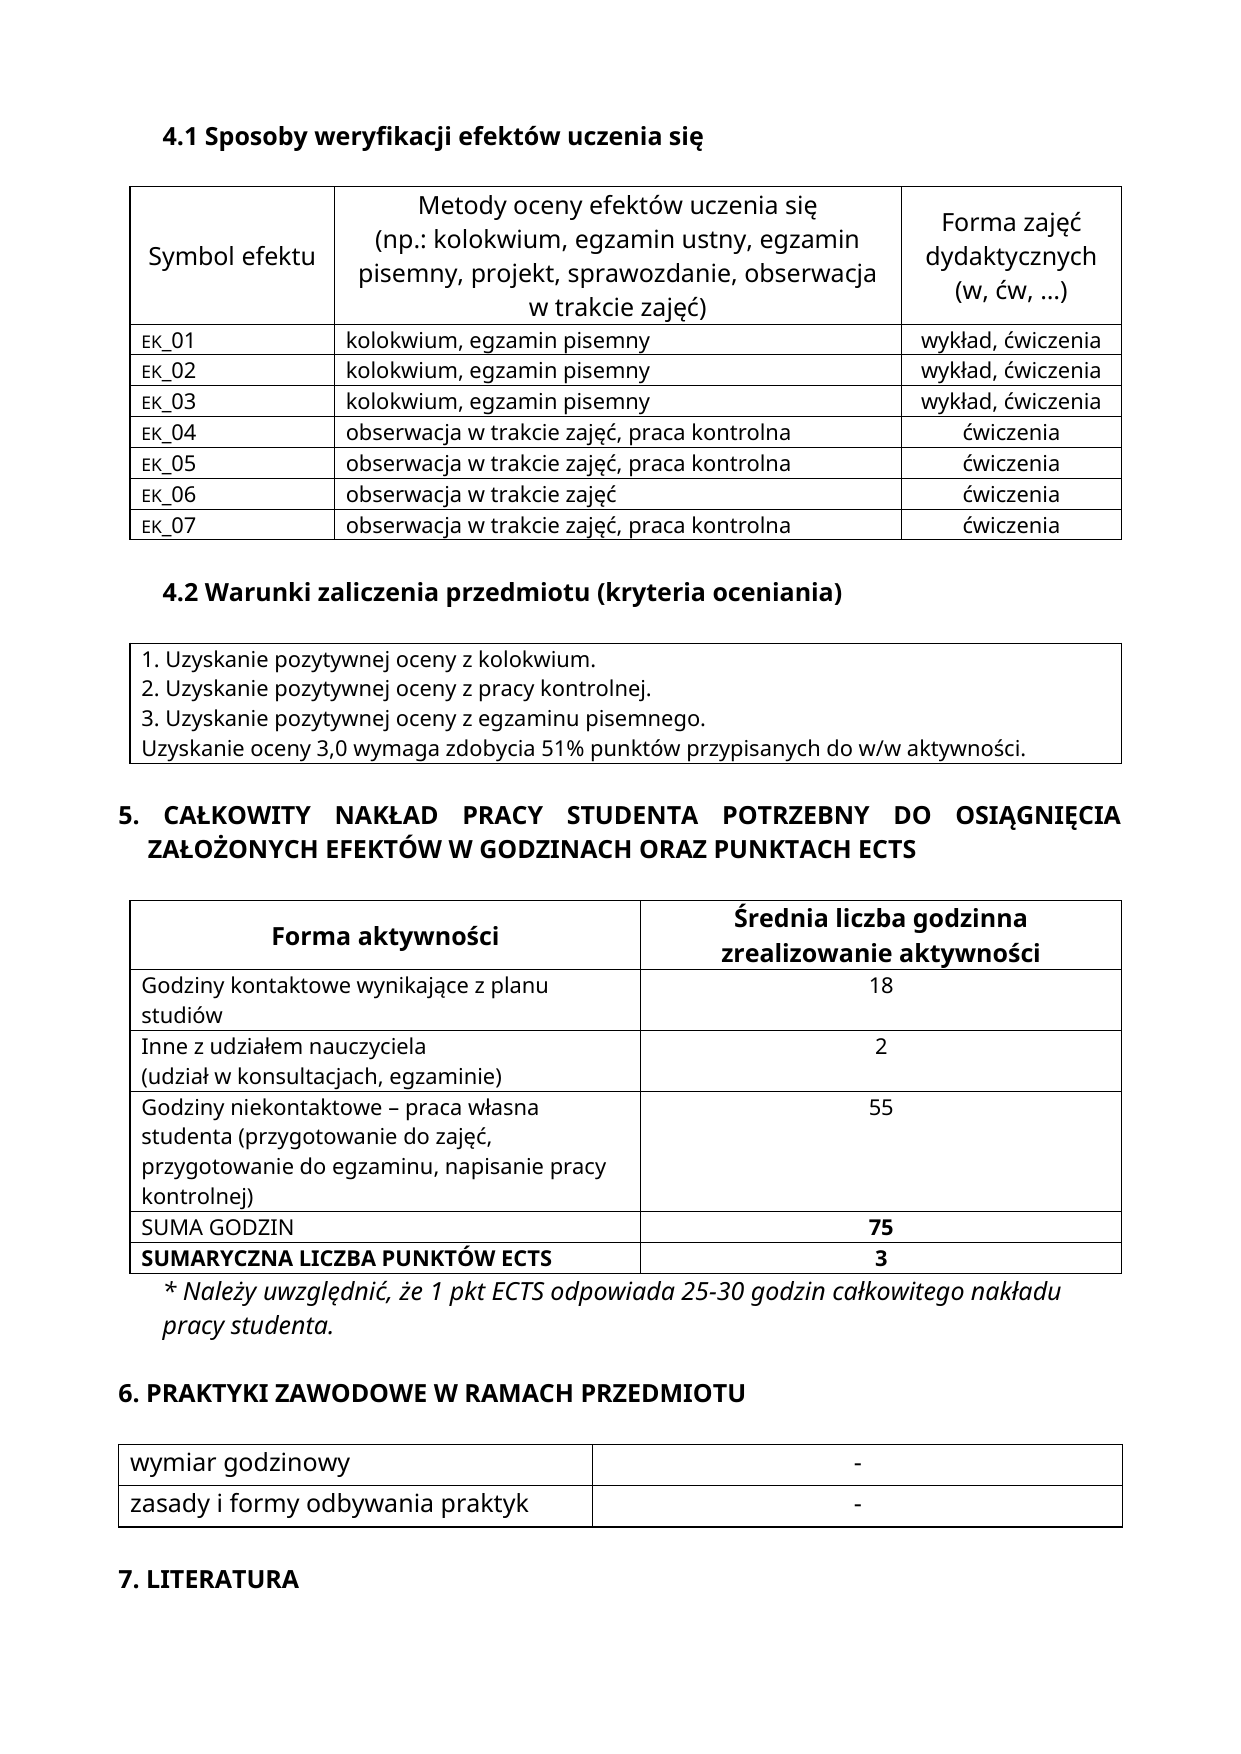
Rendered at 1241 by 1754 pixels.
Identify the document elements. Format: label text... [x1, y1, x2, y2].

text 5. CAŁKOWITY NAKŁAD PRACY STUDENTA POTRZEBNY DO OSIĄGNIĘCIA ZAŁOŻONYCH EFEKTÓW W GODZINACH ORAZ PUNKTACH ECTS [118, 798, 1122, 866]
text 6. PRAKTYKI ZAWODOWE W RAMACH PRZEDMIOTU [118, 1376, 1122, 1410]
table_cell wykład, ćwiczenia [902, 386, 1121, 416]
table_cell zasady i formy odbywania praktyk [119, 1486, 592, 1526]
table_cell ćwiczenia [902, 479, 1121, 508]
table_cell obserwacja w trakcie zajęć, praca kontrolna [335, 448, 901, 478]
table_cell ek_06 [131, 479, 334, 508]
table_cell kolokwium, egzamin pisemny [335, 386, 901, 416]
table_cell obserwacja w trakcie zajęć, praca kontrolna [335, 417, 901, 447]
table_header Forma aktywności [131, 901, 640, 969]
table_cell ek_04 [131, 417, 334, 447]
table_cell ek_07 [131, 510, 334, 539]
table_header Średnia liczba godzinna zrealizowanie aktywności [641, 901, 1121, 969]
table_cell 18 [641, 970, 1121, 1030]
table_cell SUMARYCZNA LICZBA PUNKTÓW ECTS [131, 1243, 640, 1272]
table_cell kolokwium, egzamin pisemny [335, 355, 901, 385]
table_cell obserwacja w trakcie zajęć, praca kontrolna [335, 510, 901, 539]
table_cell ćwiczenia [902, 510, 1121, 539]
table_header - [593, 1445, 1122, 1485]
text * Należy uwzględnić, że 1 pkt ECTS odpowiada 25-30 godzin całkowitego nakładu pracy studenta. [162, 1274, 1122, 1342]
table_cell 2 [641, 1031, 1121, 1091]
text 7. LITERATURA [118, 1562, 1122, 1596]
table_cell Godziny kontaktowe wynikające z planu studiów [131, 970, 640, 1030]
table_cell Inne z udziałem nauczyciela (udział w konsultacjach, egzaminie) [131, 1031, 640, 1091]
table_cell ek_02 [131, 355, 334, 385]
text 4.2 Warunki zaliczenia przedmiotu (kryteria oceniania) [162, 574, 1122, 608]
table_cell ek_05 [131, 448, 334, 478]
table_cell kolokwium, egzamin pisemny [335, 325, 901, 354]
table_header Symbol efektu [131, 187, 334, 323]
table_cell ek_03 [131, 386, 334, 416]
table_cell 55 [641, 1092, 1121, 1211]
table_cell ćwiczenia [902, 417, 1121, 447]
table_header 1. Uzyskanie pozytywnej oceny z kolokwium. 2. Uzyskanie pozytywnej oceny z pracy kontrolnej. 3. Uzyskanie pozytywnej oceny z egzaminu pisemnego. Uzyskanie oceny 3,0 wymaga zdobycia 51% punktów przypisanych do w/w aktywności. [131, 644, 1121, 763]
table_cell ek_01 [131, 325, 334, 354]
table_cell 75 [641, 1212, 1121, 1242]
table_cell ćwiczenia [902, 448, 1121, 478]
table_cell - [593, 1486, 1122, 1526]
table_header Forma zajęć dydaktycznych (w, ćw, …) [902, 187, 1121, 323]
table_cell wykład, ćwiczenia [902, 325, 1121, 354]
table_cell SUMA GODZIN [131, 1212, 640, 1242]
table_header wymiar godzinowy [119, 1445, 592, 1485]
table_cell wykład, ćwiczenia [902, 355, 1121, 385]
table_header Metody oceny efektów uczenia się (np.: kolokwium, egzamin ustny, egzamin pisemny, projekt, sprawozdanie, obserwacja w trakcie zajęć) [335, 187, 901, 323]
text 4.1 Sposoby weryfikacji efektów uczenia się [162, 118, 1122, 152]
table_cell obserwacja w trakcie zajęć [335, 479, 901, 508]
table_cell Godziny niekontaktowe – praca własna studenta (przygotowanie do zajęć, przygotowanie do egzaminu, napisanie pracy kontrolnej) [131, 1092, 640, 1211]
table_cell 3 [641, 1243, 1121, 1272]
